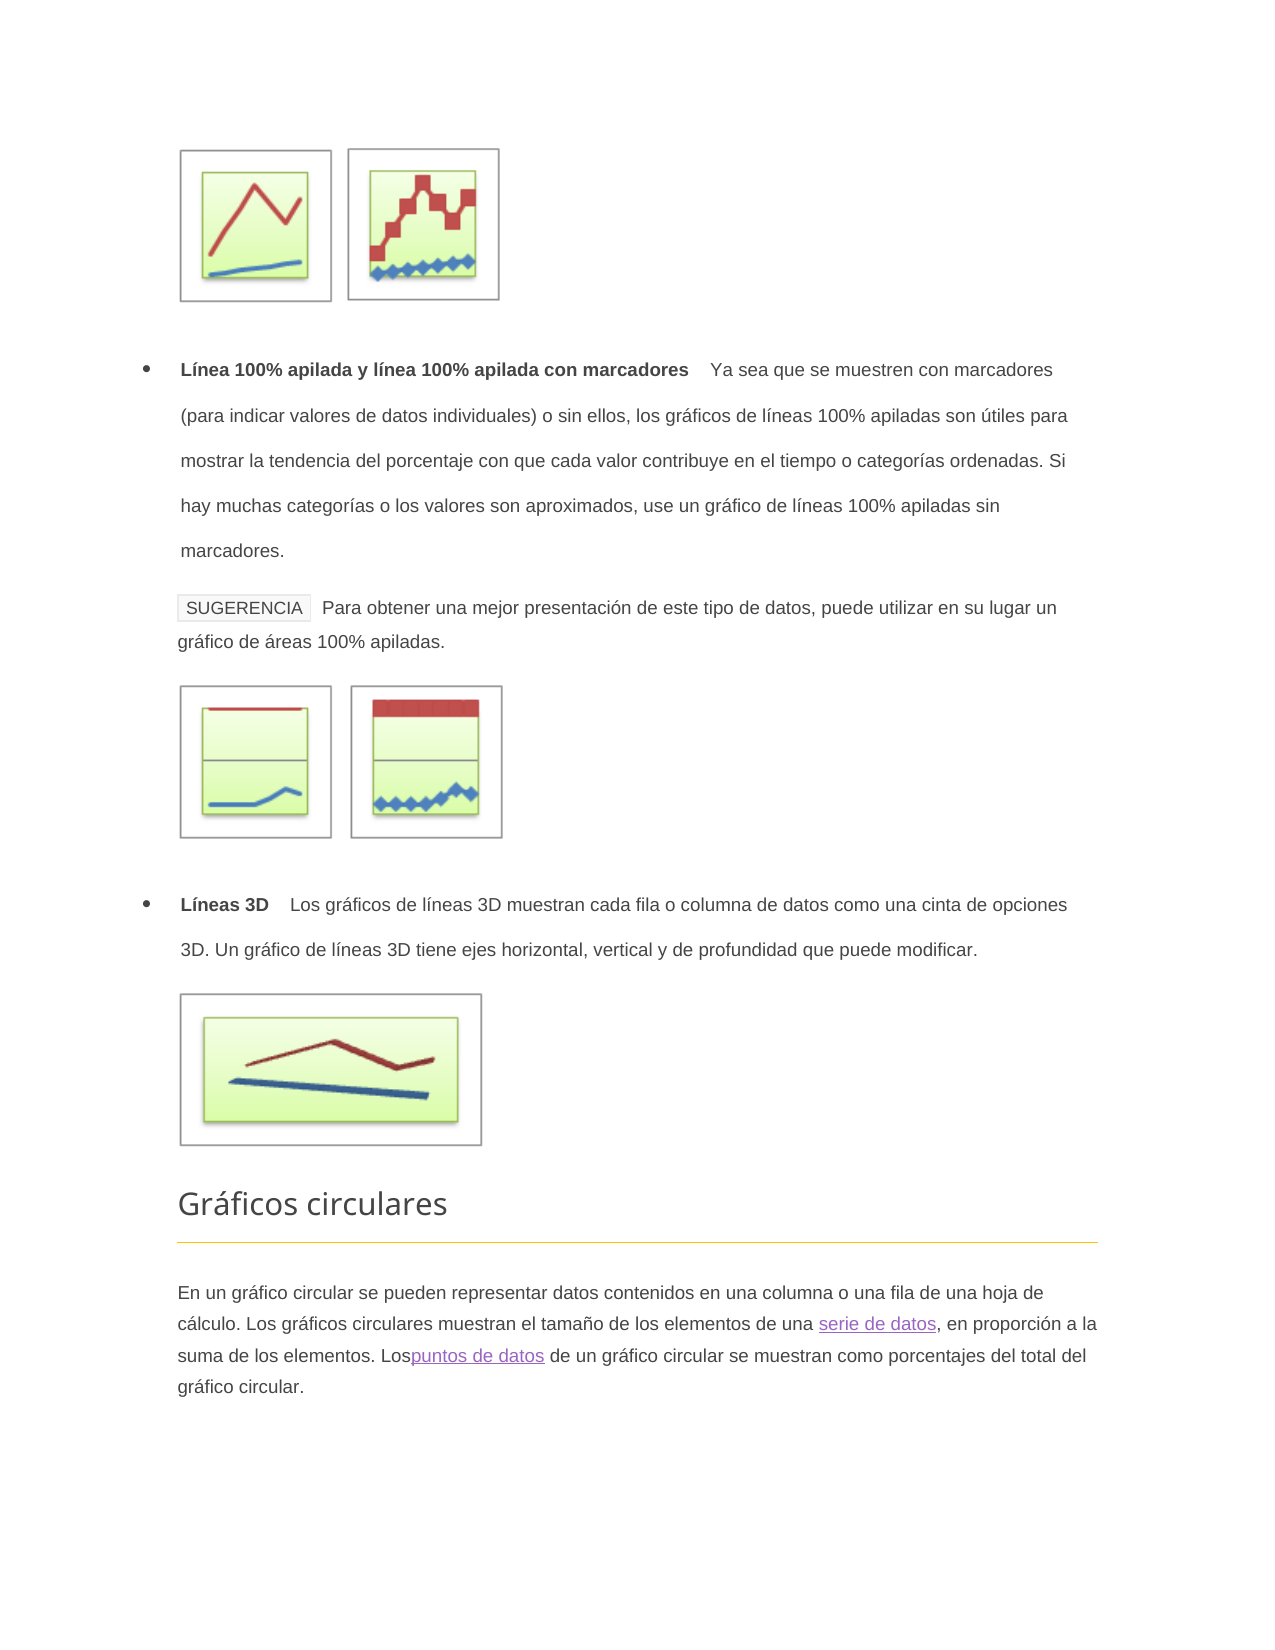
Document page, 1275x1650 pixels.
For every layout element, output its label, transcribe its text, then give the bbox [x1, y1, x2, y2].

list Línea 100% apilada y línea 100% apilada con marcadores Ya sea que se muestren con marcadores (para indicar valores de datos individuales) o sin ellos, los gráficos de líneas 100% apiladas son útiles para mostrar la tendencia del porcentaje con que cada valor contribuye en el tiempo o categorías ordenadas. Si hay muchas categorías o los valores son aproximados, use un gráfico de líneas 100% apiladas sin marcadores. [143, 336, 1098, 561]
text Gráficos circulares [177, 1180, 1098, 1242]
text En un gráfico circular se pueden representar datos contenidos en una columna o una fila de una hoja de cálculo. Los gráficos circulares muestran el tamaño de los elementos de una serie de datos, en proporción a la suma de los elementos. Lospuntos de datos de un gráfico circular se muestran como porcentajes del total del gráfico circular. [177, 1272, 1098, 1397]
picture [177, 682, 506, 842]
picture [177, 147, 503, 307]
list Líneas 3D Los gráficos de líneas 3D muestran cada fila o columna de datos como una cinta de opciones 3D. Un gráfico de líneas 3D tiene ejes horizontal, vertical y de profundidad que puede modificar. [143, 871, 1098, 961]
text SUGERENCIA Para obtener una mejor presentación de este tipo de datos, puede utilizar en su lugar un gráfico de áreas 100% apiladas. [177, 590, 1098, 653]
picture [177, 989, 487, 1151]
